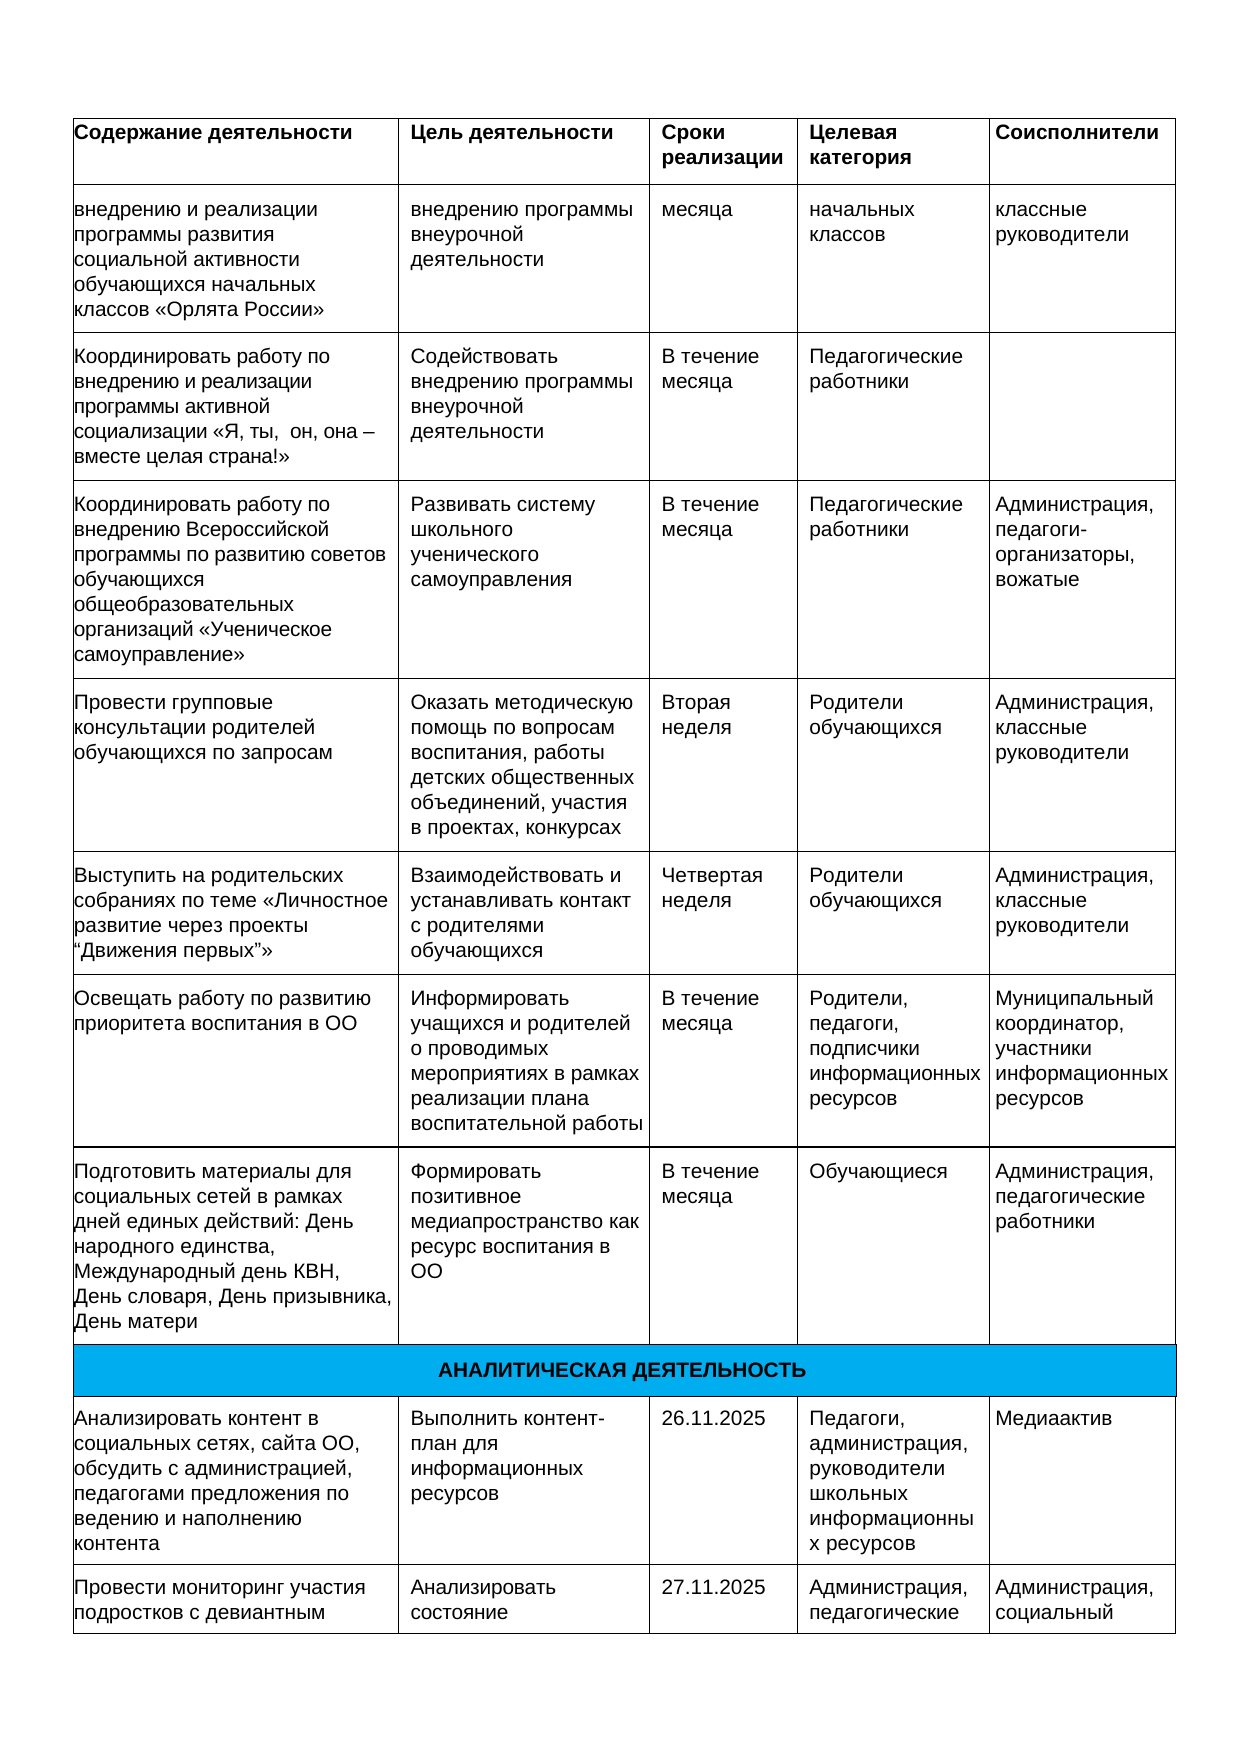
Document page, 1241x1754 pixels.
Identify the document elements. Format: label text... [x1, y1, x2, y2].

table_cell Учителя начальных классов [798, 185, 989, 332]
table_cell Педагогические работники [798, 333, 989, 480]
table_cell Информировать учащихся и родителей о проводимых мероприятиях в рамках реализации плана воспитательной работы [399, 975, 649, 1146]
table_cell [990, 333, 1175, 480]
table_cell Развивать систему школьного ученического самоуправления [399, 481, 649, 678]
table_cell АНАЛИТИЧЕСКАЯ ДЕЯТЕЛЬНОСТЬ [74, 1345, 1176, 1396]
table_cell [798, 1565, 989, 1633]
table_cell Координировать работу по внедрению и реализации программы активной социализации «Я, ты, он, она – вместе целая страна!» [74, 333, 398, 480]
table_cell Родители обучающихся [798, 679, 989, 851]
table_cell Анализировать контент в социальных сетях, сайта ОО, обсудить с администрацией, педагогами предложения по ведению и наполнению контента [74, 1397, 398, 1564]
table_cell Муниципальный координатор, участники информационных ресурсов [990, 975, 1175, 1146]
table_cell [399, 185, 649, 332]
table_header Цель деятельности [399, 119, 649, 184]
table_cell Содействовать внедрению программы внеурочной деятельности [399, 333, 649, 480]
table_cell Администрация, классные руководители [990, 679, 1175, 851]
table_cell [74, 185, 398, 332]
table_cell Администрация, педагогические работники [990, 1148, 1175, 1344]
table_cell Педагогические работники [798, 481, 989, 678]
table_cell Формировать позитивное медиапространство как ресурс воспитания в ОО [399, 1148, 649, 1344]
table_cell Администрация, педагоги­организаторы, вожатые [990, 481, 1175, 678]
table_cell Родители обучающихся [798, 852, 989, 973]
table_cell Администрация, классные руководители [990, 852, 1175, 973]
table_cell 26.11.2025 [650, 1397, 797, 1564]
table_cell В течение месяца [650, 975, 797, 1146]
table_cell Взаимодействовать и устанавливать контакт с родителями обучающихся [399, 852, 649, 973]
table_header Содержание деятельности [74, 119, 398, 184]
table_cell В течение месяца [650, 481, 797, 678]
table_cell В течение месяца [650, 185, 797, 332]
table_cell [990, 1565, 1175, 1633]
table_cell Четвертая неделя [650, 852, 797, 973]
table_cell Обучающиеся [798, 1148, 989, 1344]
table_cell Выступить на родительских собраниях по теме «Личностное развитие через проекты “Движения первых”» [74, 852, 398, 973]
table_cell Оказать методическую помощь по вопросам воспитания, работы детских общественных объединений, участия в проектах, конкурсах [399, 679, 649, 851]
table_cell В течение месяца [650, 333, 797, 480]
table_cell Педагоги, администрация, руководители школьных информационных ресурсов [798, 1397, 989, 1564]
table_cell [74, 1565, 398, 1633]
table_cell Родители, педагоги, подписчики информационных ресурсов [798, 975, 989, 1146]
table_cell 27.11.2025 [650, 1565, 797, 1633]
table_header Соисполнители [990, 119, 1175, 184]
table_header Сроки реализации [650, 119, 797, 184]
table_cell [399, 1565, 649, 1633]
table_cell Администрация, классные руководители [990, 185, 1175, 332]
table_cell В течение месяца [650, 1148, 797, 1344]
table_cell Провести групповые консультации родителей обучающихся по запросам [74, 679, 398, 851]
table_cell Координировать работу по внедрению Всероссийской программы по развитию советов обучающихся общеобразовательных организаций «Ученическое самоуправление» [74, 481, 398, 678]
table_cell Выполнить контент­план для информационных ресурсов [399, 1397, 649, 1564]
table_cell Освещать работу по развитию приоритета воспитания в ОО [74, 975, 398, 1146]
table_header Целевая категория [798, 119, 989, 184]
table_cell Вторая неделя [650, 679, 797, 851]
table_cell Подготовить материалы для социальных сетей в рамках дней единых действий: День народного единства, Международный день КВН, День словаря, День призывника, День матери [74, 1148, 398, 1344]
table_cell Медиаактив [990, 1397, 1175, 1564]
